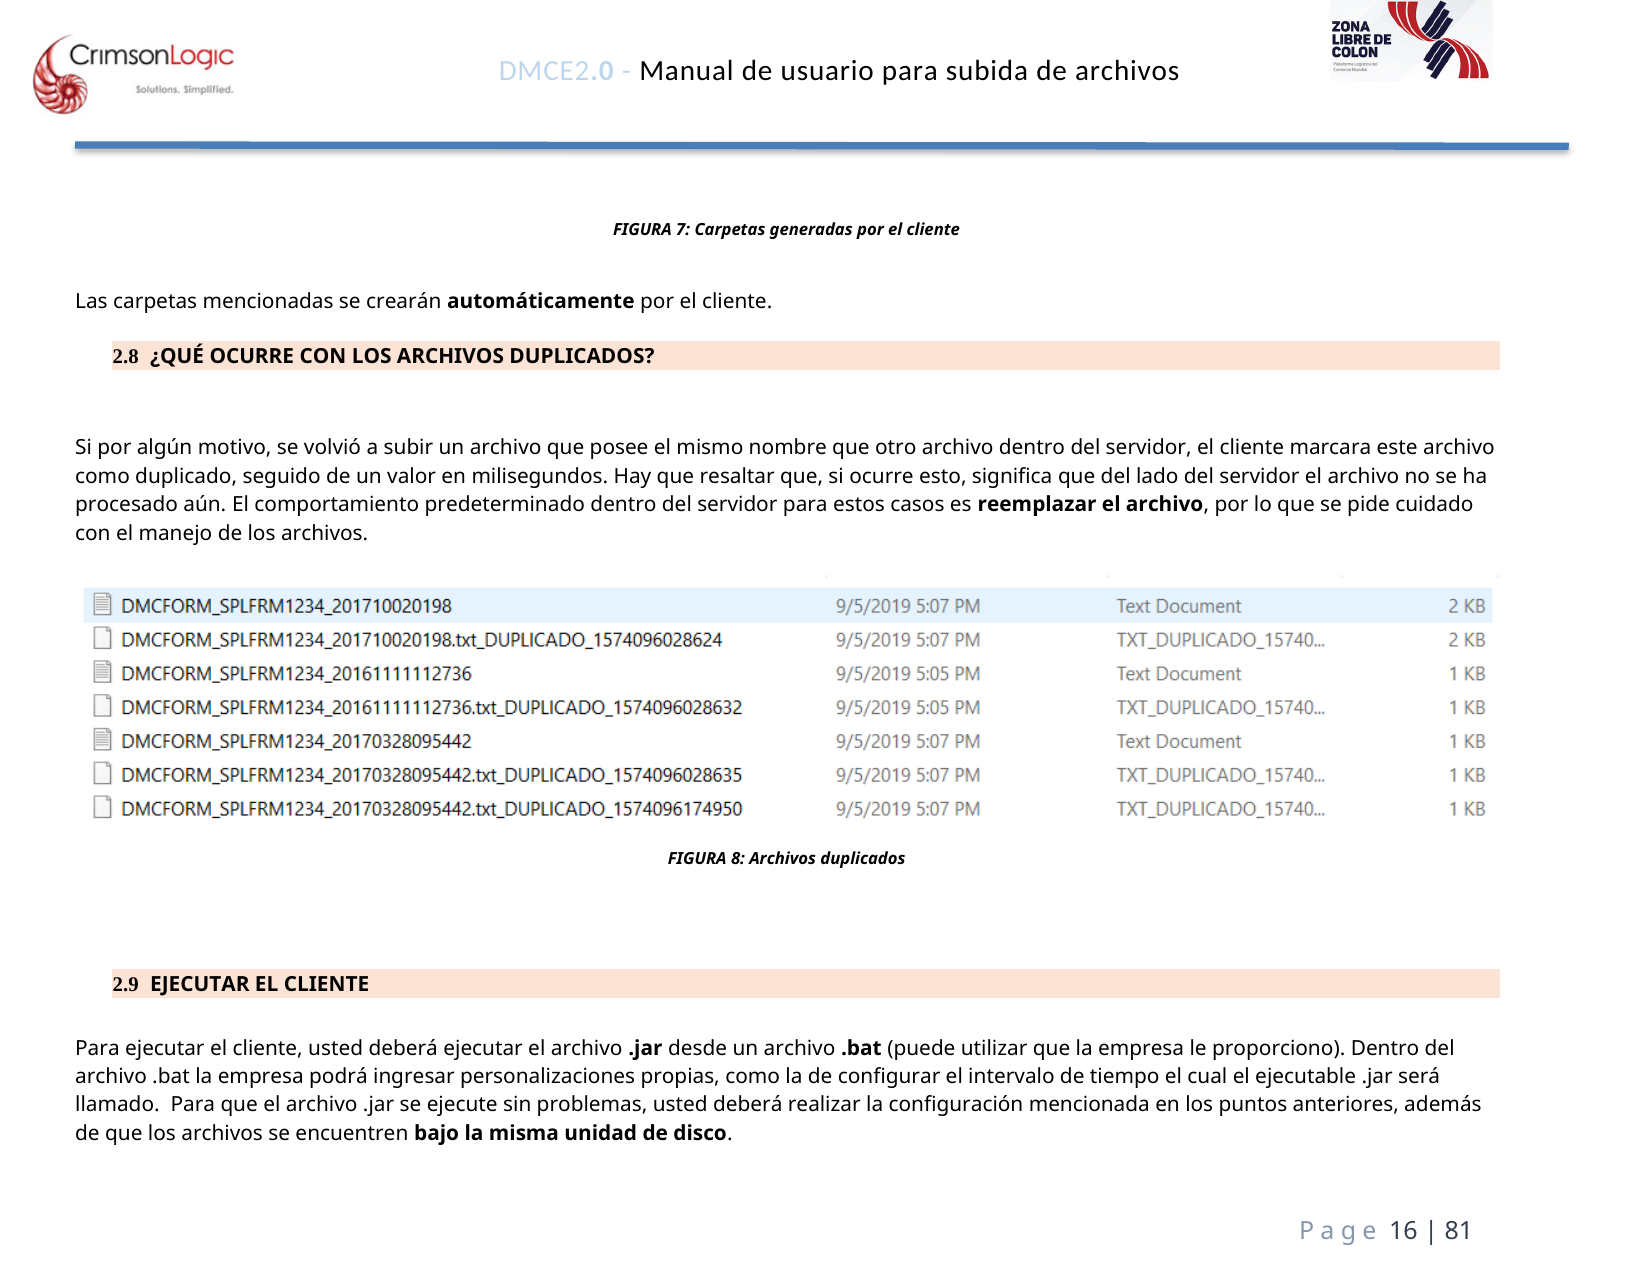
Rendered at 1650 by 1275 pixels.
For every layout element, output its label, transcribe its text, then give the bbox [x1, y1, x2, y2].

picture [75, 575, 1501, 847]
subtitle ¿QUÉ OCURRE CON LOS ARCHIVOS DUPLICADOS? [112, 341, 1500, 370]
picture [30, 32, 237, 116]
text Para ejecutar el cliente, usted deberá ejecutar el archivo .jar desde un archivo .bat (puede utilizar que la empresa le proporciono). Dentro del archivo .bat la empresa podrá ingresar personalizaciones propias, como la de configurar el intervalo de tiempo el cual el ejecutable .jar será llamado. Para que el archivo .jar se ejecute sin problemas, usted deberá realizar la configuración mencionada en los puntos anteriores, además de que los archivos se encuentren bajo la misma unidad de disco. [75, 1033, 1500, 1146]
text Las carpetas mencionadas se crearán automáticamente por el cliente. [75, 286, 1500, 314]
text FIGURA 7: Carpetas generadas por el cliente [75, 218, 1500, 241]
subtitle EJECUTAR EL CLIENTE [112, 969, 1500, 998]
picture [1329, 0, 1493, 81]
text Si por algún motivo, se volvió a subir un archivo que posee el mismo nombre que otro archivo dentro del servidor, el cliente marcara este archivo como duplicado, seguido de un valor en milisegundos. Hay que resaltar que, si ocurre esto, significa que del lado del servidor el archivo no se ha procesado aún. El comportamiento predeterminado dentro del servidor para estos casos es reemplazar el archivo, por lo que se pide cuidado con el manejo de los archivos. [75, 433, 1500, 546]
text FIGURA 8: Archivos duplicados [75, 847, 1500, 869]
